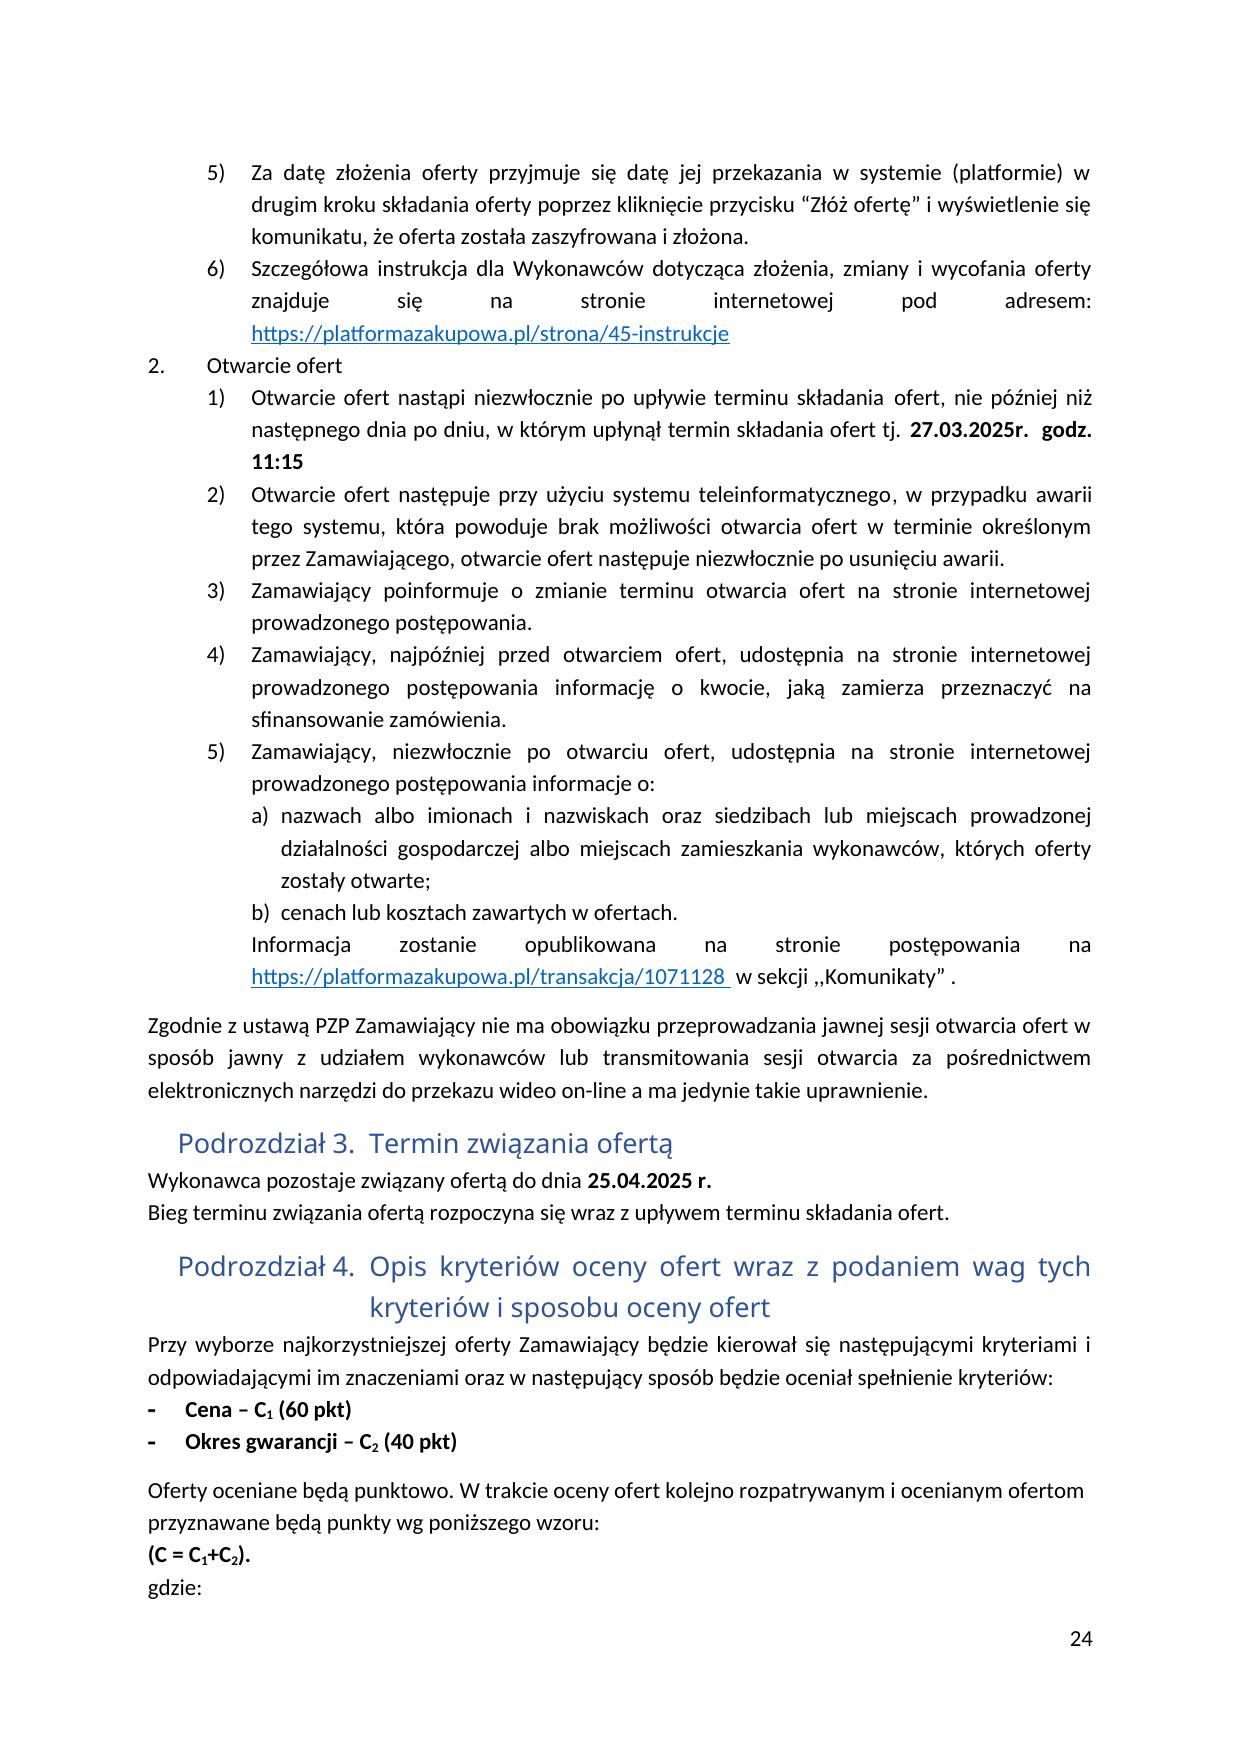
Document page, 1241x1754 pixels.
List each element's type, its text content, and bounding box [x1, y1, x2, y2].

text Informacja zostanie opublikowana na stronie postępowania na w sekcji ,,Komunikaty” . [251, 930, 1093, 991]
list Otwarcie ofert następuje przy użyciu systemu teleinformatycznego, w przypadku awarii tego systemu, która powoduje brak możliwości otwarcia ofert w terminie określonym przez Zamawiającego, otwarcie ofert następuje niezwłocznie po usunięciu awarii. [207, 480, 1093, 572]
text Bieg terminu związania ofertą rozpoczyna się wraz z upływem terminu składania ofert. [148, 1198, 1093, 1226]
list Otwarcie ofert [148, 351, 1093, 379]
text Przy wyborze najkorzystniejszej oferty Zamawiający będzie kierował się następującymi kryteriami i odpowiadającymi im znaczeniami oraz w następujący sposób będzie oceniał spełnienie kryteriów: [148, 1331, 1093, 1391]
text Zgodnie z ustawą PZP Zamawiający nie ma obowiązku przeprowadzania jawnej sesji otwarcia ofert w sposób jawny z udziałem wykonawców lub transmitowania sesji otwarcia za pośrednictwem elektronicznych narzędzi do przekazu wideo on-line a ma jedynie takie uprawnienie. [148, 1011, 1093, 1104]
list Szczegółowa instrukcja dla Wykonawców dotycząca złożenia, zmiany i wycofania oferty znajduje się na stronie internetowej pod adresem: https://platformazakupowa.pl/strona/45-instrukcje [207, 254, 1093, 347]
text gdzie: [148, 1573, 1093, 1601]
text Wykonawca pozostaje związany ofertą do dnia 25.04.2025 r. [148, 1166, 1093, 1194]
list Otwarcie ofert nastąpi niezwłocznie po upływie terminu składania ofert, nie później niż następnego dnia po dniu, w którym upłynął termin składania ofert tj. 27.03.2025r. godz. 11:15 [207, 383, 1093, 476]
subtitle Termin związania ofertą [177, 1124, 1093, 1161]
list Zamawiający poinformuje o zmianie terminu otwarcia ofert na stronie internetowej prowadzonego postępowania. [207, 576, 1093, 636]
text Oferty oceniane będą punktowo. W trakcie oceny ofert kolejno rozpatrywanym i ocenianym ofertom [148, 1476, 1093, 1504]
subtitle Opis kryteriów oceny ofert wraz z podaniem wag tych kryteriów i sposobu oceny ofert [177, 1247, 1093, 1326]
text (C = C1+C2). [148, 1540, 1093, 1568]
list Za datę złożenia oferty przyjmuje się datę jej przekazania w systemie (platformie) w drugim kroku składania oferty poprzez kliknięcie przycisku “Złóż ofertę” i wyświetlenie się komunikatu, że oferta została zaszyfrowana i złożona. [207, 158, 1093, 250]
list nazwach albo imionach i nazwiskach oraz siedzibach lub miejscach prowadzonej działalności gospodarczej albo miejscach zamieszkania wykonawców, których oferty zostały otwarte; [251, 802, 1093, 894]
list Zamawiający, najpóźniej przed otwarciem ofert, udostępnia na stronie internetowej prowadzonego postępowania informację o kwocie, jaką zamierza przeznaczyć na sfinansowanie zamówienia. [207, 641, 1093, 733]
list Cena – C1 (60 pkt) [148, 1395, 1093, 1423]
list cenach lub kosztach zawartych w ofertach. [251, 898, 1093, 926]
list Zamawiający, niezwłocznie po otwarciu ofert, udostępnia na stronie internetowej prowadzonego postępowania informacje o: [207, 737, 1093, 797]
text przyznawane będą punkty wg poniższego wzoru: [148, 1508, 1093, 1536]
list Okres gwarancji – C2 (40 pkt) [148, 1427, 1093, 1455]
